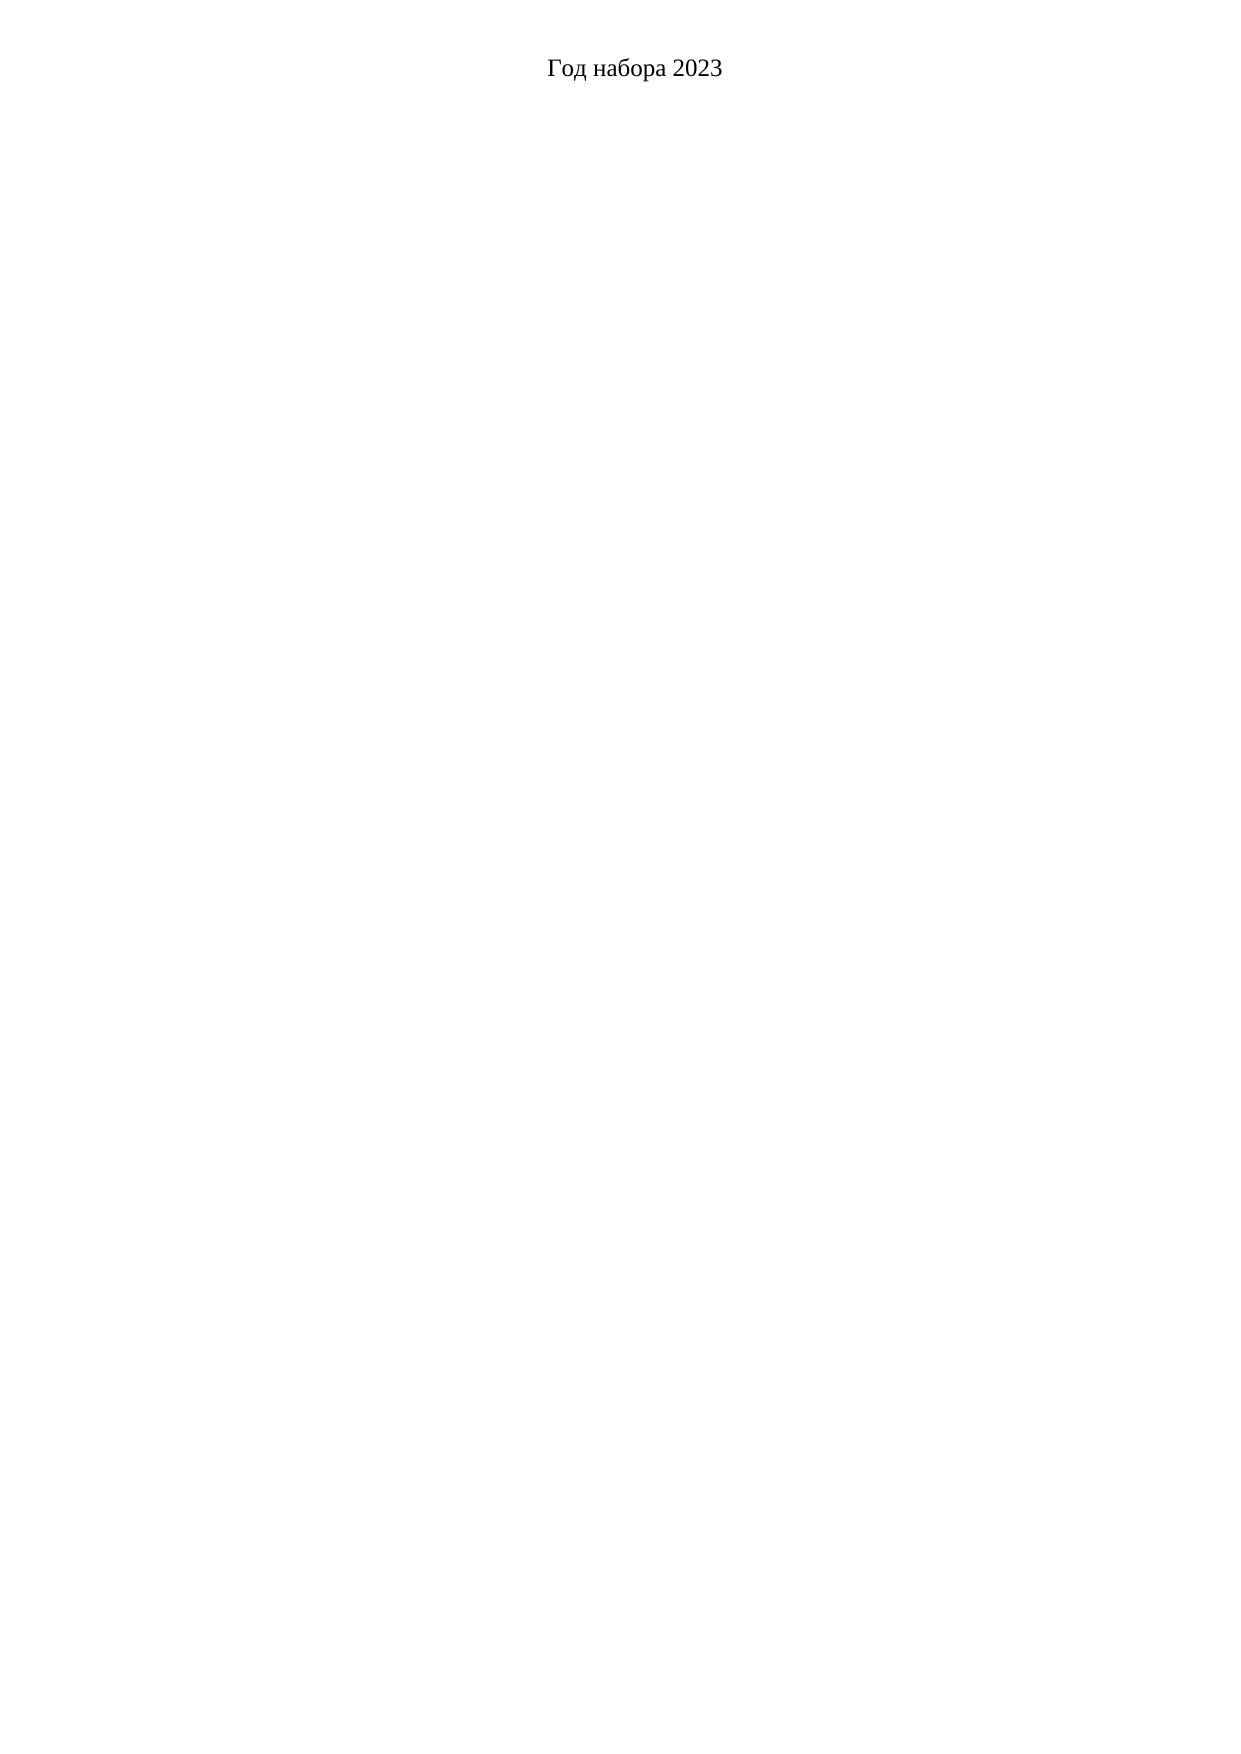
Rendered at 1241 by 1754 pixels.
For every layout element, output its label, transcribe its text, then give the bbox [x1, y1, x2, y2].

text Год набора 2023 [88, 53, 1181, 82]
